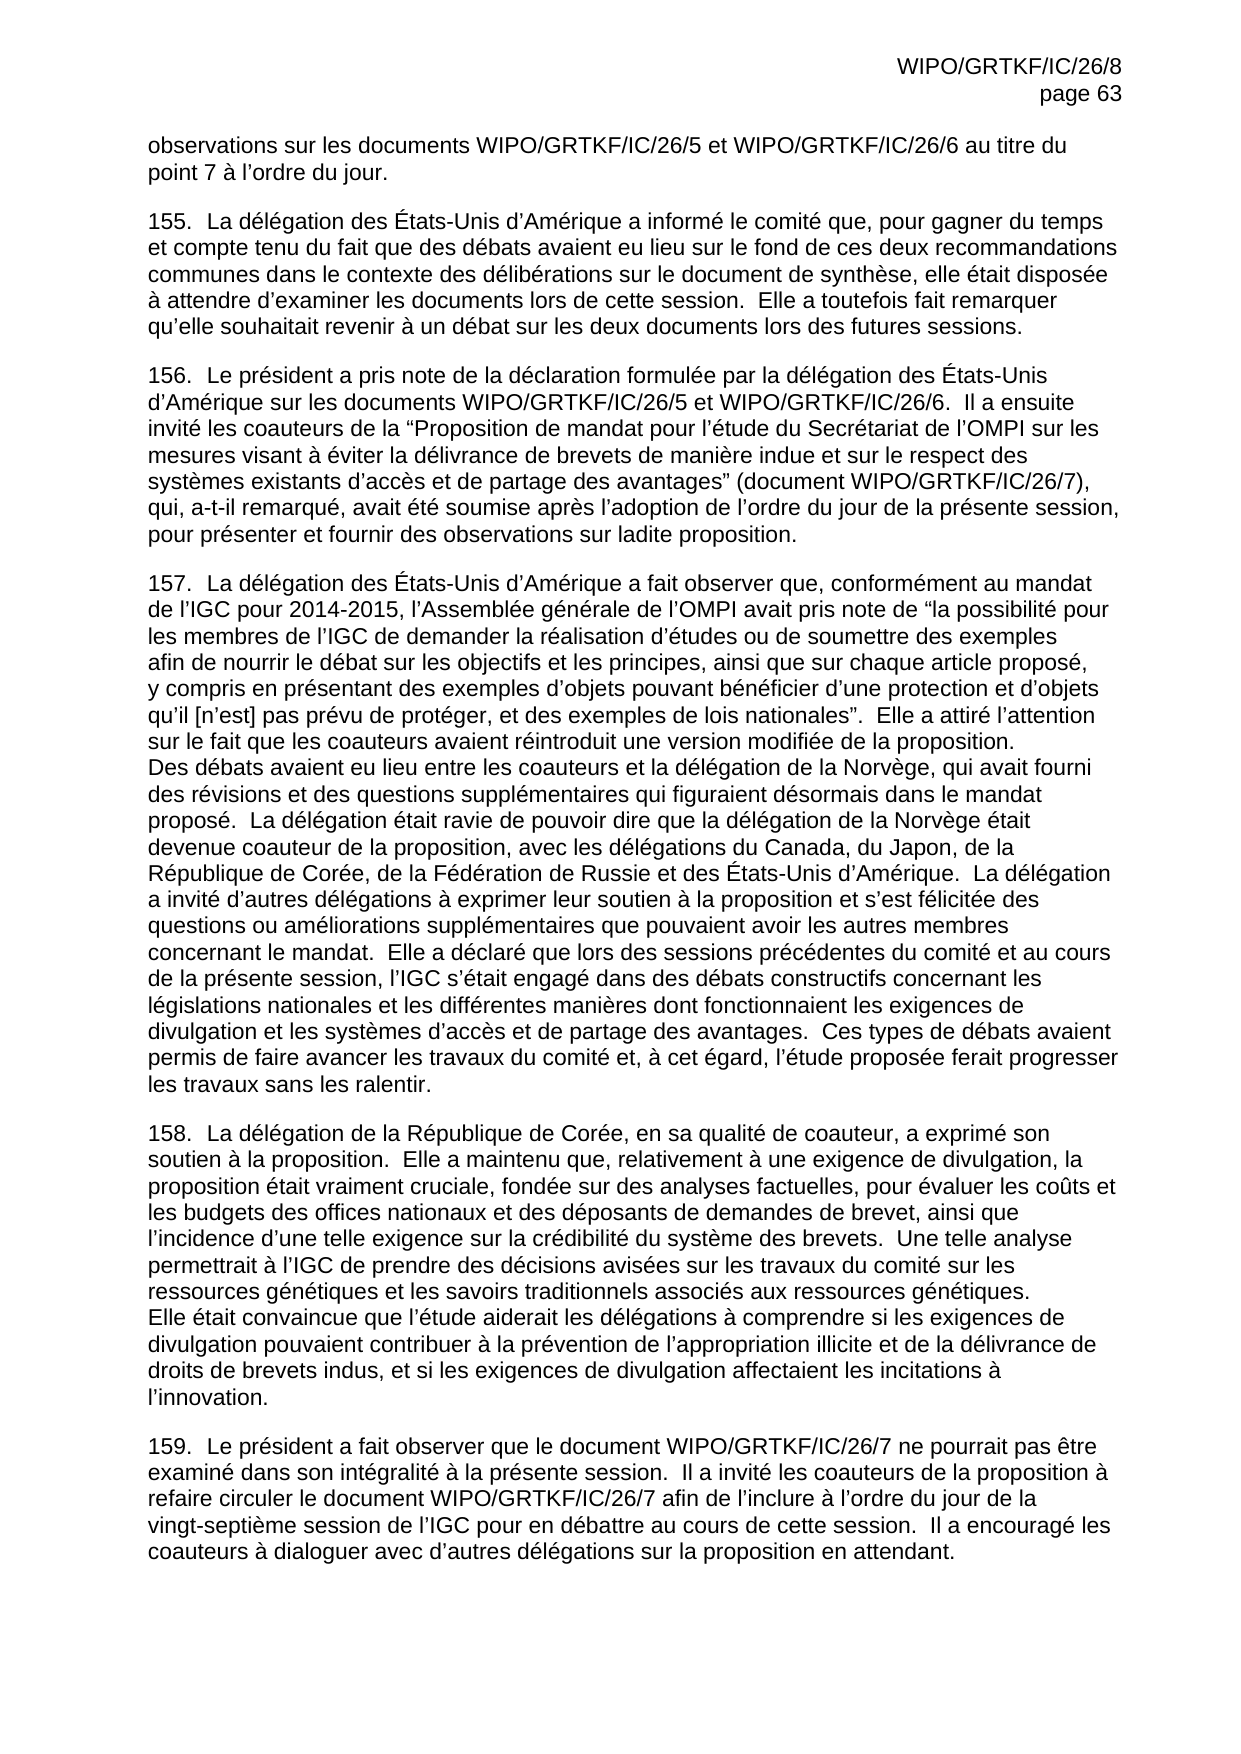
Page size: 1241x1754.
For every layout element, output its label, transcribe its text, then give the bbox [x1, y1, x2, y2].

list La délégation de la République de Corée, en sa qualité de coauteur, a exprimé son soutien à la proposition. Elle a maintenu que, relativement à une exigence de divulgation, la proposition était vraiment cruciale, fondée sur des analyses factuelles, pour évaluer les coûts et les budgets des offices nationaux et des déposants de demandes de brevet, ainsi que l’incidence d’une telle exigence sur la crédibilité du système des brevets. Une telle analyse permettrait à l’IGC de prendre des décisions avisées sur les travaux du comité sur les ressources génétiques et les savoirs traditionnels associés aux ressources génétiques. Elle était convaincue que l’étude aiderait les délégations à comprendre si les exigences de divulgation pouvaient contribuer à la prévention de l’appropriation illicite et de la délivrance de droits de brevets indus, et si les exigences de divulgation affectaient les incitations à l’innovation. [148, 1120, 1122, 1410]
list La délégation des États-Unis d’Amérique a informé le comité que, pour gagner du temps et compte tenu du fait que des débats avaient eu lieu sur le fond de ces deux recommandations communes dans le contexte des délibérations sur le document de synthèse, elle était disposée à attendre d’examiner les documents lors de cette session. Elle a toutefois fait remarquer qu’elle souhaitait revenir à un débat sur les deux documents lors des futures sessions. [148, 208, 1122, 339]
list La délégation des États-Unis d’Amérique a fait observer que, conformément au mandat de l’IGC pour 2014-2015, l’Assemblée générale de l’OMPI avait pris note de “la possibilité pour les membres de l’IGC de demander la réalisation d’études ou de soumettre des exemples afin de nourrir le débat sur les objectifs et les principes, ainsi que sur chaque article proposé, y compris en présentant des exemples d’objets pouvant bénéficier d’une protection et d’objets qu’il [n’est] pas prévu de protéger, et des exemples de lois nationales”. Elle a attiré l’attention sur le fait que les coauteurs avaient réintroduit une version modifiée de la proposition. Des débats avaient eu lieu entre les coauteurs et la délégation de la Norvège, qui avait fourni des révisions et des questions supplémentaires qui figuraient désormais dans le mandat proposé. La délégation était ravie de pouvoir dire que la délégation de la Norvège était devenue coauteur de la proposition, avec les délégations du Canada, du Japon, de la République de Corée, de la Fédération de Russie et des États-Unis d’Amérique. La délégation a invité d’autres délégations à exprimer leur soutien à la proposition et s’est félicitée des questions ou améliorations supplémentaires que pouvaient avoir les autres membres concernant le mandat. Elle a déclaré que lors des sessions précédentes du comité et au cours de la présente session, l’IGC s’était engagé dans des débats constructifs concernant les législations nationales et les différentes manières dont fonctionnaient les exigences de divulgation et les systèmes d’accès et de partage des avantages. Ces types de débats avaient permis de faire avancer les travaux du comité et, à cet égard, l’étude proposée ferait progresser les travaux sans les ralentir. [148, 570, 1122, 1097]
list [148, 132, 1122, 185]
list Le président a fait observer que le document WIPO/GRTKF/IC/26/7 ne pourrait pas être examiné dans son intégralité à la présente session. Il a invité les coauteurs de la proposition à refaire circuler le document WIPO/GRTKF/IC/26/7 afin de l’inclure à l’ordre du jour de la vingt-septième session de l’IGC pour en débattre au cours de cette session. Il a encouragé les coauteurs à dialoguer avec d’autres délégations sur la proposition en attendant. [148, 1433, 1122, 1564]
list Le président a pris note de la déclaration formulée par la délégation des États-Unis d’Amérique sur les documents WIPO/GRTKF/IC/26/5 et WIPO/GRTKF/IC/26/6. Il a ensuite invité les coauteurs de la “Proposition de mandat pour l’étude du Secrétariat de l’OMPI sur les mesures visant à éviter la délivrance de brevets de manière indue et sur le respect des systèmes existants d’accès et de partage des avantages” (document WIPO/GRTKF/IC/26/7), qui, a-t-il remarqué, avait été soumise après l’adoption de l’ordre du jour de la présente session, pour présenter et fournir des observations sur ladite proposition. [148, 362, 1122, 547]
